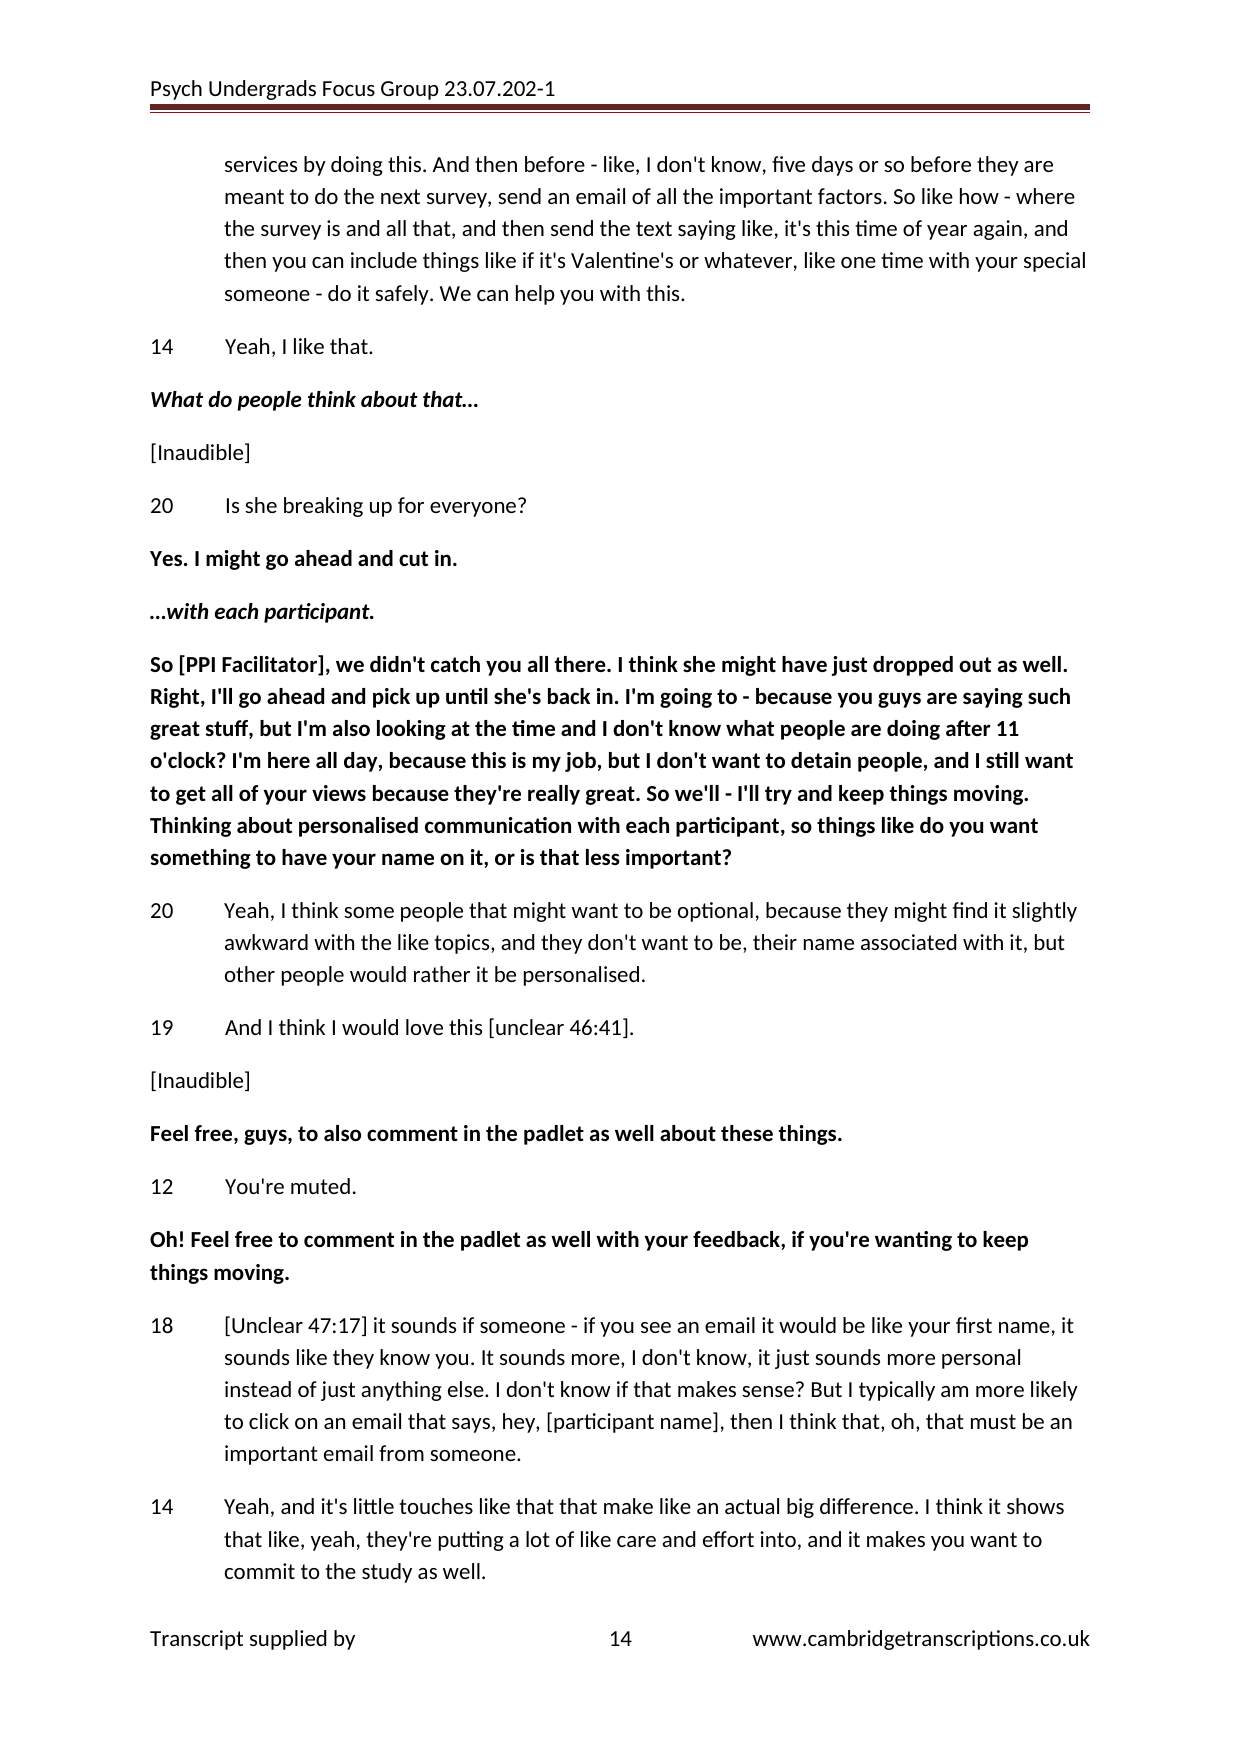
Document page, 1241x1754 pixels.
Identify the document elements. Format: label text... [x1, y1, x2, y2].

text 14 Yeah, I like that. [150, 332, 1090, 360]
text 14 Yeah, and it's little touches like that that make like an actual big difference. I think it shows that like, yeah, they're putting a lot of like care and effort into, and it makes you want to commit to the study as well. [150, 1492, 1090, 1585]
text 12 You're muted. [150, 1172, 1090, 1201]
text Feel free, guys, to also comment in the padlet as well about these things. [150, 1119, 1090, 1147]
text …with each participant. [150, 597, 1090, 625]
text 20 Is she breaking up for everyone? [150, 491, 1090, 519]
text 18 [Unclear 47:17] it sounds if someone - if you see an email it would be like your first name, it sounds like they know you. It sounds more, I don't know, it just sounds more personal instead of just anything else. I don't know if that makes sense? But I typically am more likely to click on an email that says, hey, [participant name], then I think that, oh, that must be an important email from someone. [150, 1311, 1090, 1467]
text Oh! Feel free to comment in the padlet as well with your feedback, if you're wanting to keep things moving. [150, 1226, 1090, 1286]
text So [PPI Facilitator], we didn't catch you all there. I think she might have just dropped out as well. Right, I'll go ahead and pick up until she's back in. I'm going to - because you guys are saying such great stuff, but I'm also looking at the time and I don't know what people are doing after 11 o'clock? I'm here all day, because this is my job, but I don't want to detain people, and I still want to get all of your views because they're really great. So we'll - I'll try and keep things moving. Thinking about personalised communication with each participant, so things like do you want something to have your name on it, or is that less important? [150, 650, 1090, 871]
text 20 Yeah, I think some people that might want to be optional, because they might find it slightly awkward with the like topics, and they don't want to be, their name associated with it, but other people would rather it be personalised. [150, 896, 1090, 988]
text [150, 150, 1090, 307]
text [Inaudible] [150, 438, 1090, 466]
text Yes. I might go ahead and cut in. [150, 544, 1090, 572]
text What do people think about that… [150, 385, 1090, 413]
text [Inaudible] [150, 1066, 1090, 1094]
text 19 And I think I would love this [unclear 46:41]. [150, 1013, 1090, 1041]
